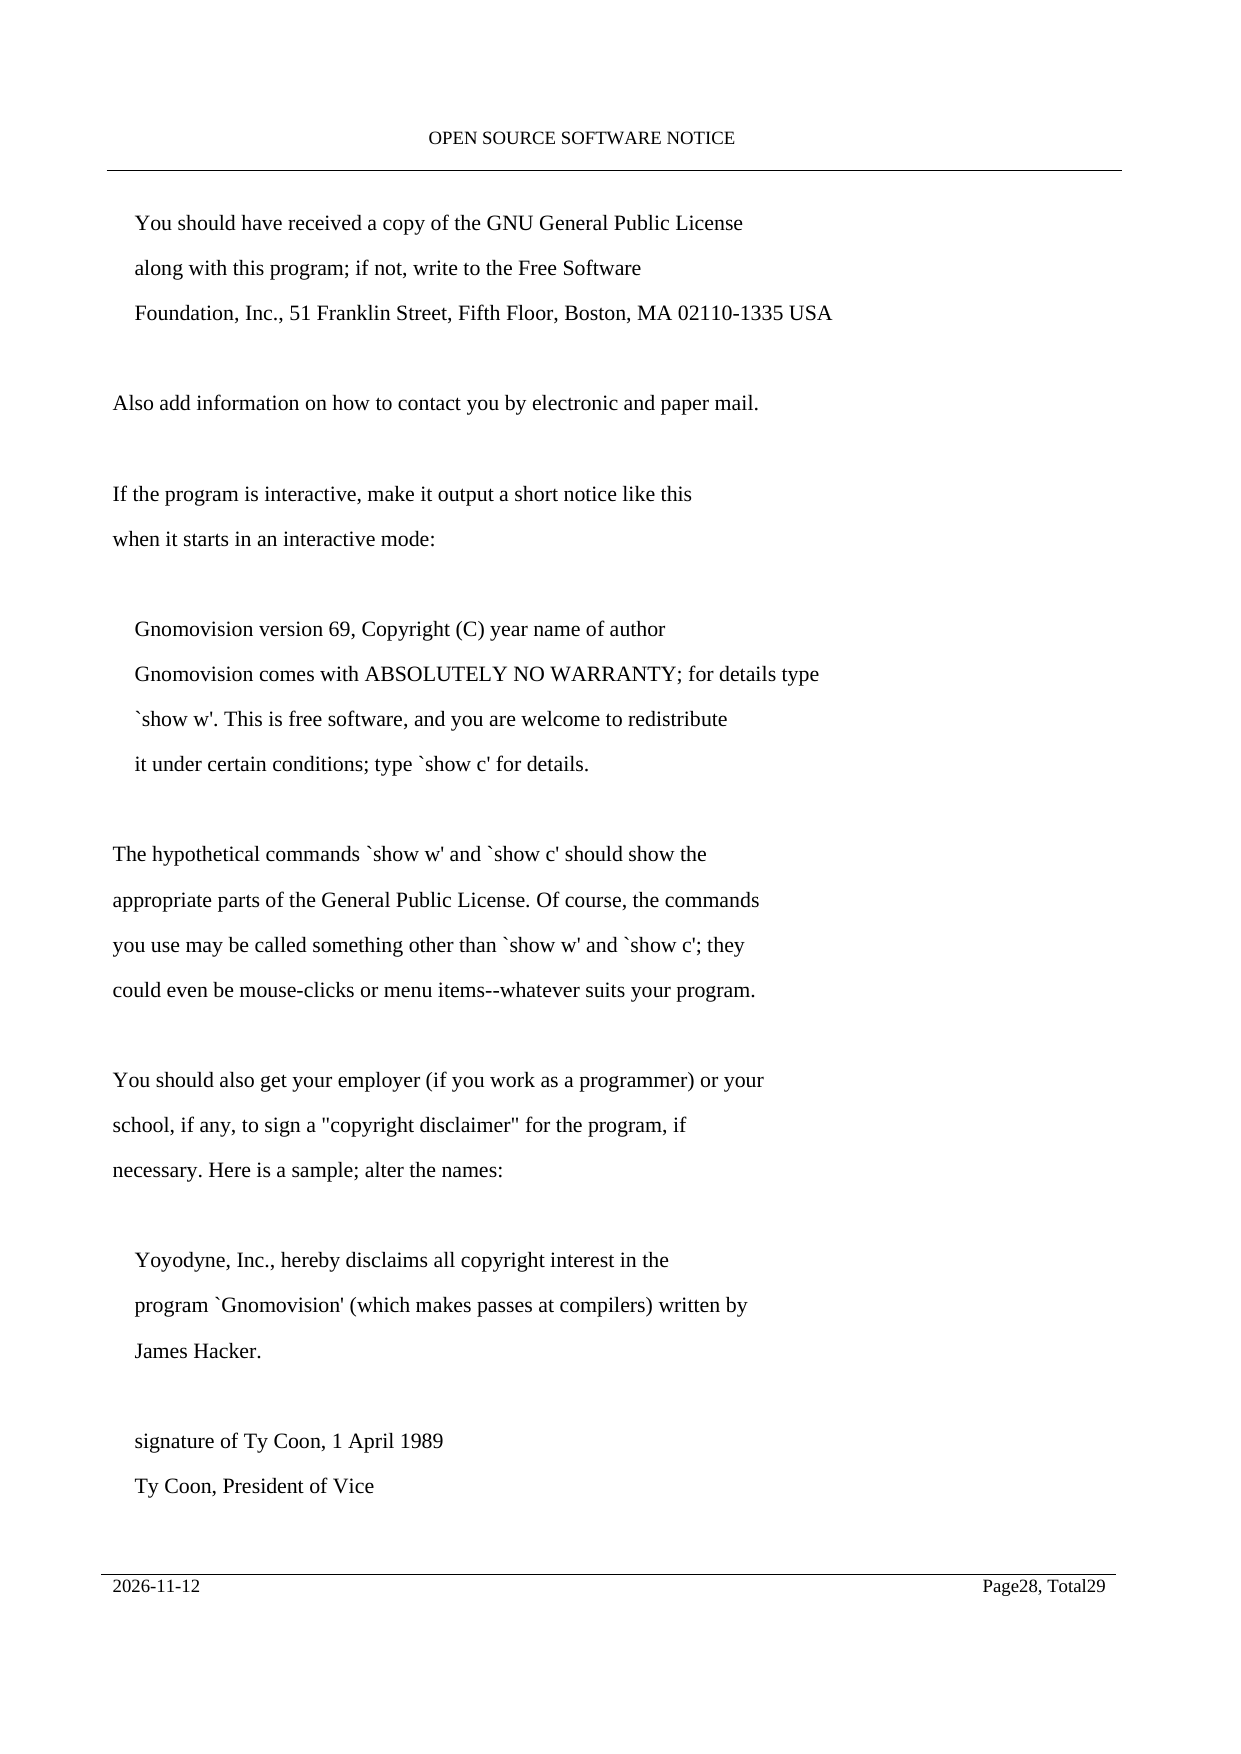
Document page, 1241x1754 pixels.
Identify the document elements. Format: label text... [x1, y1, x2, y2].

text signature of Ty Coon, 1 April 1989 [112, 1424, 1128, 1457]
text James Hacker. [112, 1334, 1128, 1366]
text Foundation, Inc., 51 Franklin Street, Fifth Floor, Boston, MA 02110-1335 USA [112, 297, 1128, 329]
text when it starts in an interactive mode: [112, 522, 1128, 554]
text appropriate parts of the General Public License. Of course, the commands [112, 883, 1128, 915]
text Also add information on how to contact you by electronic and paper mail. [112, 387, 1128, 419]
text The hypothetical commands `show w' and `show c' should show the [112, 838, 1128, 870]
text `show w'. This is free software, and you are welcome to redistribute [112, 702, 1128, 735]
text You should also get your employer (if you work as a programmer) or your [112, 1063, 1128, 1096]
text along with this program; if not, write to the Free Software [112, 251, 1128, 284]
text program `Gnomovision' (which makes passes at compilers) written by [112, 1289, 1128, 1321]
text school, if any, to sign a "copyright disclaimer" for the program, if [112, 1108, 1128, 1141]
text could even be mouse-clicks or menu items--whatever suits your program. [112, 973, 1128, 1006]
text Gnomovision version 69, Copyright (C) year name of author [112, 612, 1128, 645]
text If the program is interactive, make it output a short notice like this [112, 477, 1128, 509]
text Gnomovision comes with ABSOLUTELY NO WARRANTY; for details type [112, 657, 1128, 690]
text You should have received a copy of the GNU General Public License [112, 206, 1128, 239]
text it under certain conditions; type `show c' for details. [112, 748, 1128, 780]
text Yoyodyne, Inc., hereby disclaims all copyright interest in the [112, 1244, 1128, 1276]
text necessary. Here is a sample; alter the names: [112, 1153, 1128, 1186]
text you use may be called something other than `show w' and `show c'; they [112, 928, 1128, 961]
text Ty Coon, President of Vice [112, 1469, 1128, 1502]
